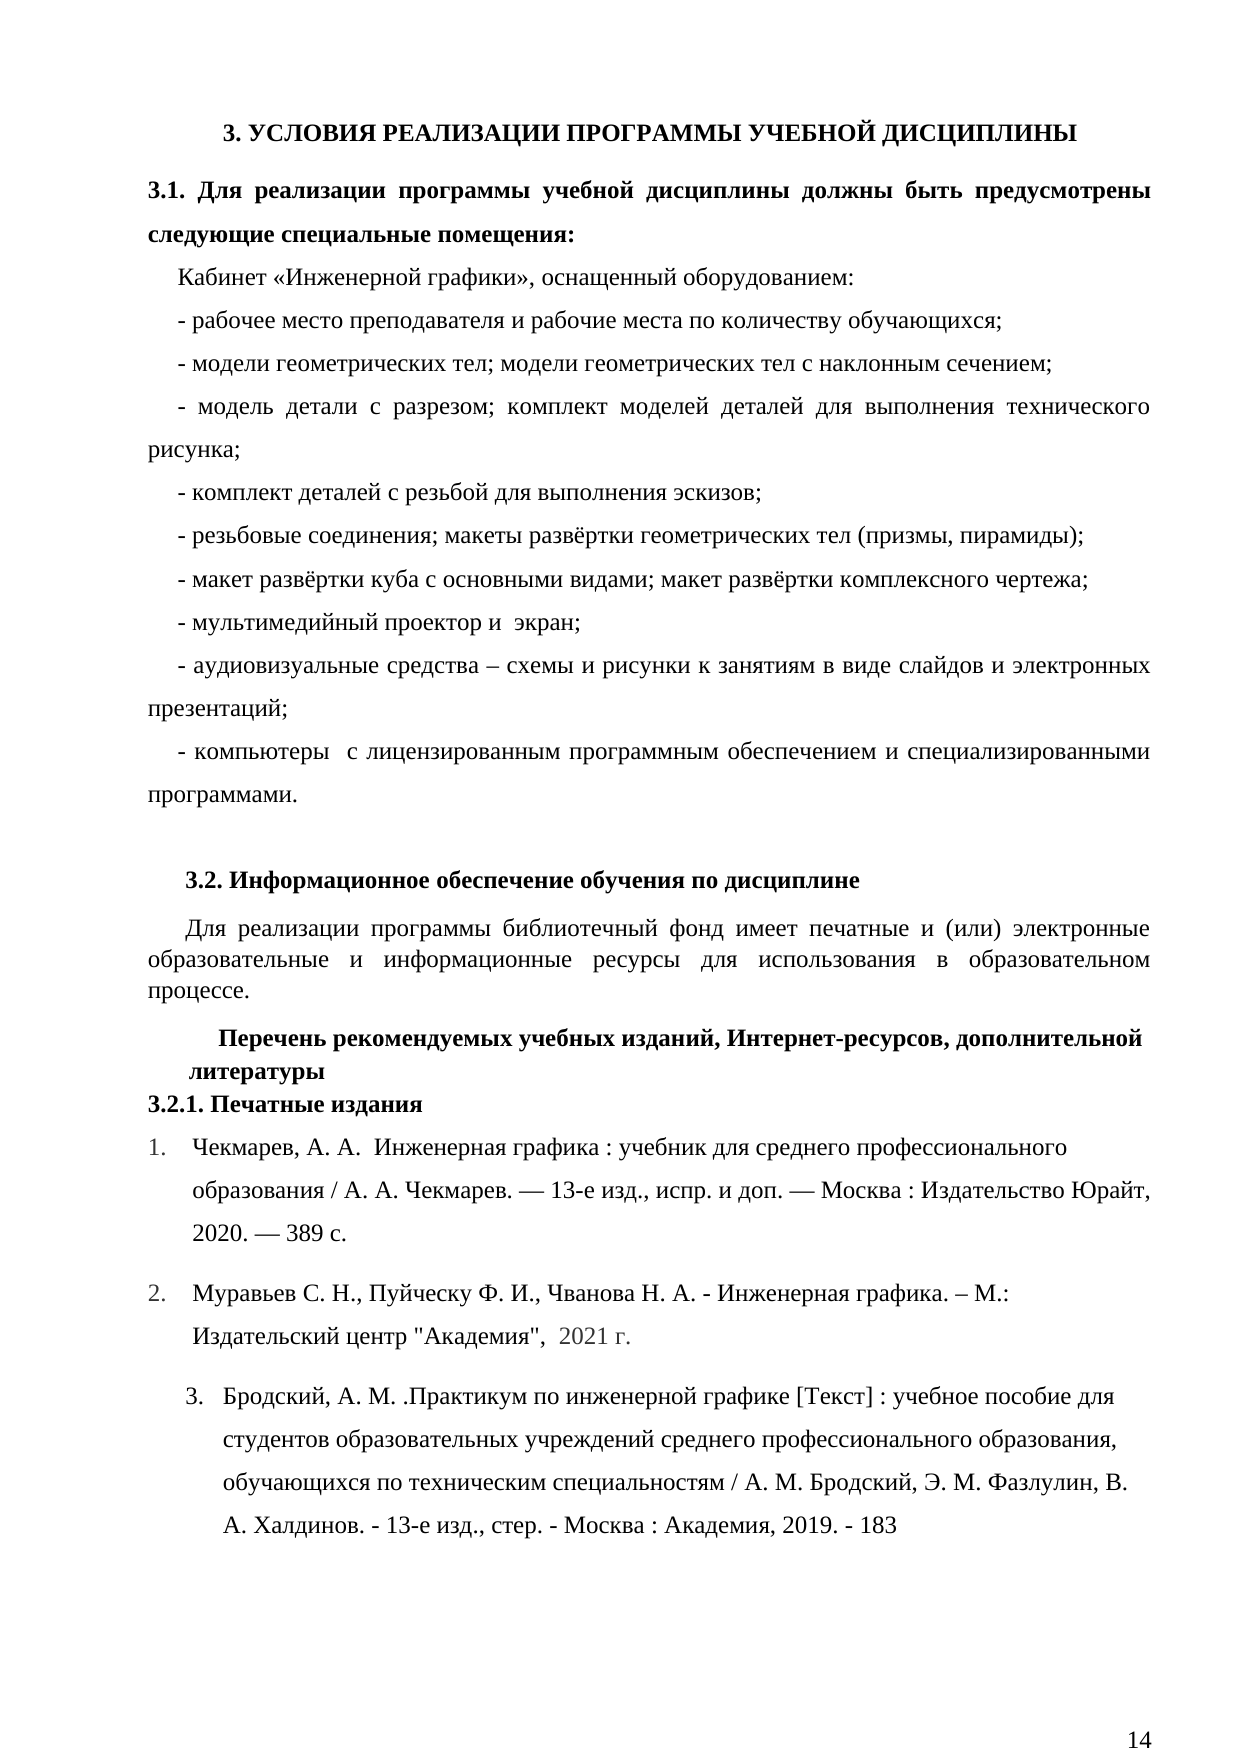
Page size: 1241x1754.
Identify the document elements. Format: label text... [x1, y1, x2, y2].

text - модели геометрических тел; модели геометрических тел с наклонным сечением; [148, 348, 1152, 377]
text - макет развёртки куба с основными видами; макет развёртки комплексного чертежа; [148, 564, 1152, 592]
text 3.2.1. Печатные издания [148, 1089, 1152, 1118]
text - мультимедийный проектор и экран; [148, 607, 1152, 636]
list Для реализации программы библиотечный фонд имеет печатные и (или) электронные образовательные и информационные ресурсы для использования в образовательном процессе. [148, 913, 1152, 1004]
text Перечень рекомендуемых учебных изданий, Интернет-ресурсов, дополнительной литературы [188, 1023, 1155, 1085]
text 3. УСЛОВИЯ РЕАЛИЗАЦИИ ПРОГРАММЫ УЧЕБНОЙ ДИСЦИПЛИНЫ [148, 118, 1152, 147]
text - компьютеры с лицензированным программным обеспечением и специализированными программами. [148, 736, 1152, 808]
text - комплект деталей с резьбой для выполнения эскизов; [148, 477, 1152, 506]
text Кабинет «Инженерной графики», оснащенный оборудованием: [148, 262, 1152, 291]
text - модель детали с разрезом; комплект моделей деталей для выполнения технического рисунка; [148, 391, 1152, 463]
list Муравьев С. Н., Пуйческу Ф. И., Чванова Н. А. - Инженерная графика. – М.: Издательский центр "Академия", 2021 г. [148, 1278, 1152, 1350]
list Бродский, А. М. .Практикум по инженерной графике [Текст] : учебное пособие для студентов образовательных учреждений среднего профессионального образования, обучающихся по техническим специальностям / А. М. Бродский, Э. М. Фазлулин, В. А. Халдинов. - 13-е изд., стер. - Москва : Академия, 2019. - 183 [185, 1381, 1152, 1539]
text 3.1. Для реализации программы учебной дисциплины должны быть предусмотрены следующие специальные помещения: [148, 176, 1152, 247]
text - аудиовизуальные средства – схемы и рисунки к занятиям в виде слайдов и электронных презентаций; [148, 650, 1152, 722]
text - рабочее место преподавателя и рабочие места по количеству обучающихся; [148, 305, 1152, 334]
list 3.2. Информационное обеспечение обучения по дисциплине [148, 866, 1152, 894]
list Чекмарев, А. А. Инженерная графика : учебник для среднего профессионального образования / А. А. Чекмарев. — 13-е изд., испр. и доп. — Москва : Издательство Юрайт, 2020. — 389 с. [148, 1132, 1152, 1247]
text - резьбовые соединения; макеты развёртки геометрических тел (призмы, пирамиды); [148, 521, 1152, 549]
